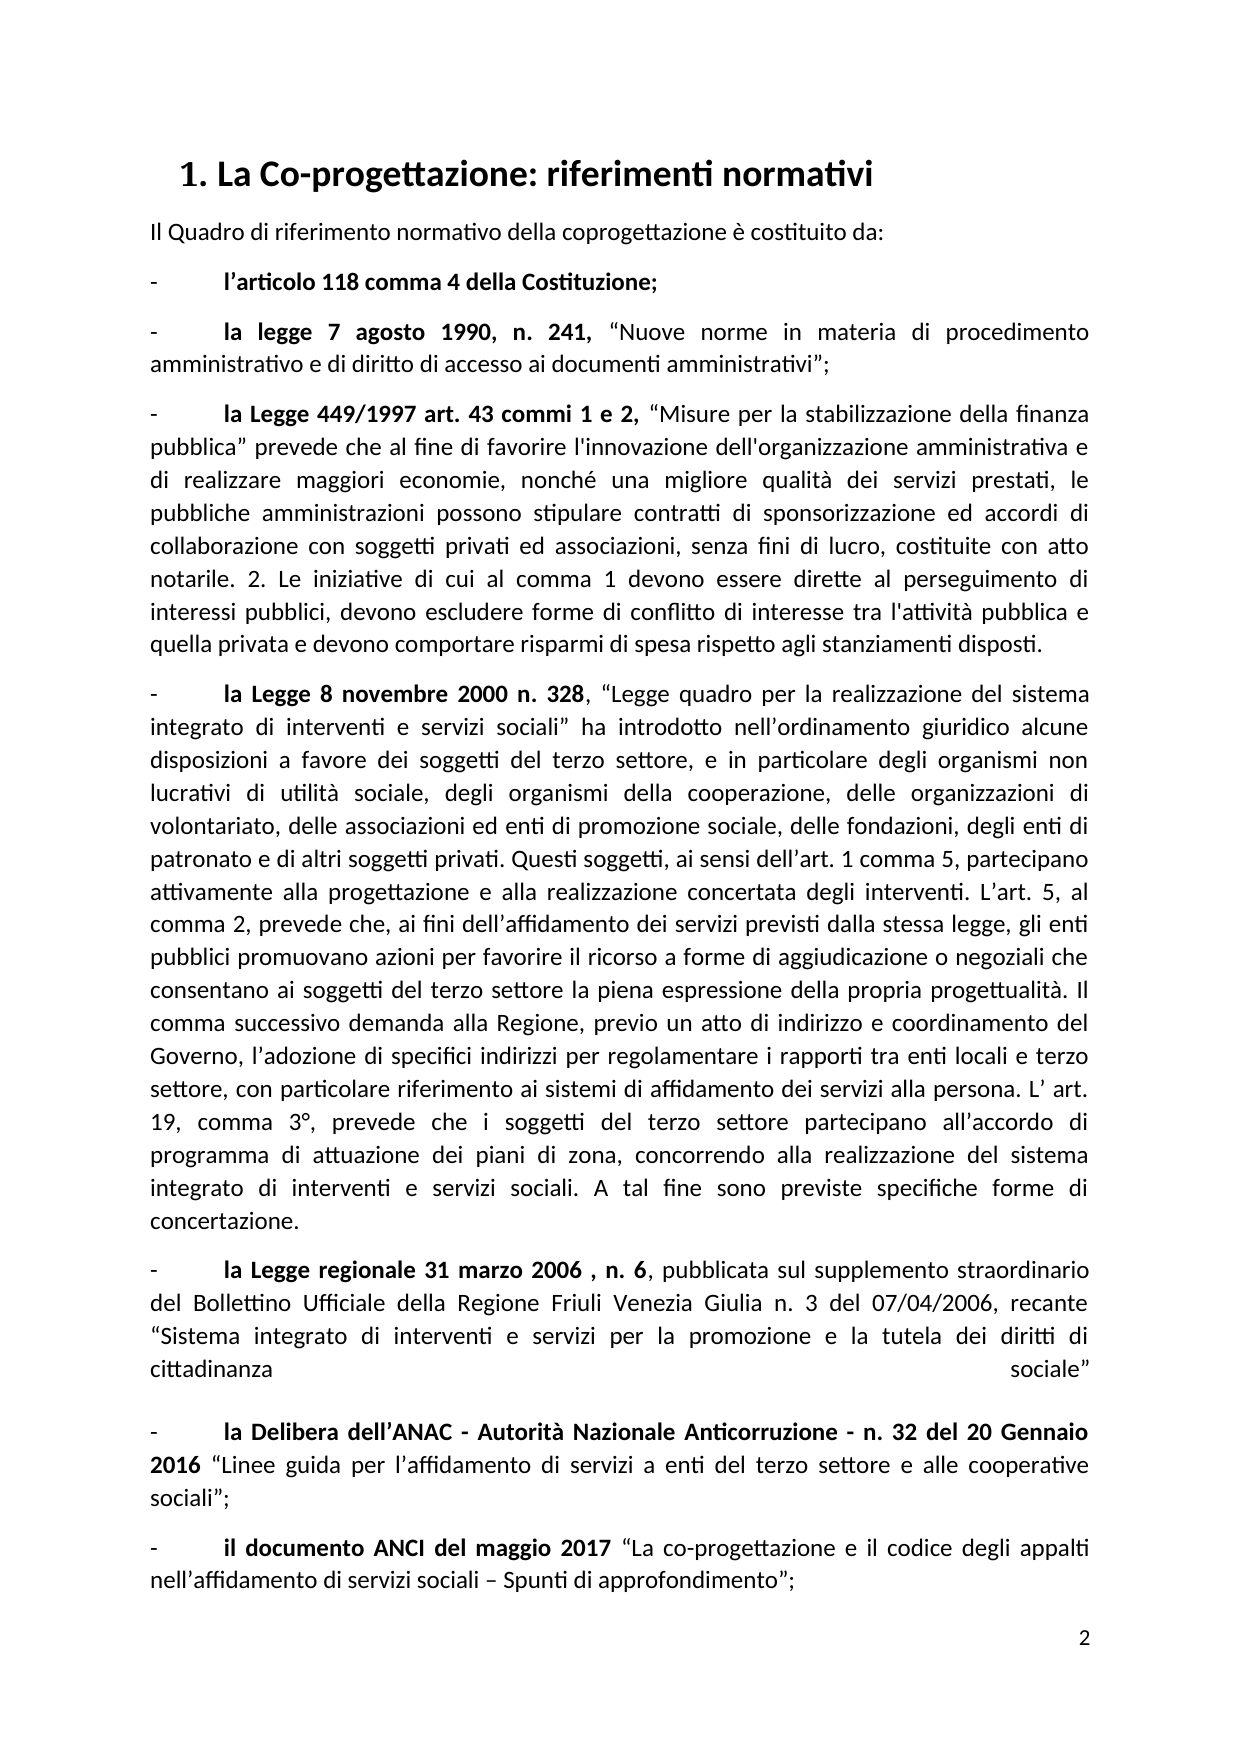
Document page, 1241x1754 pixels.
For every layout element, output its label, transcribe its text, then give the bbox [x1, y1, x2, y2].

text - il documento ANCI del maggio 2017 “La co-progettazione e il codice degli appalti nell’affidamento di servizi sociali – Spunti di approfondimento”; [150, 1532, 1090, 1595]
text - la Legge 449/1997 art. 43 commi 1 e 2, “Misure per la stabilizzazione della finanza pubblica” prevede che al fine di favorire l'innovazione dell'organizzazione amministrativa e di realizzare maggiori economie, nonché una migliore qualità dei servizi prestati, le pubbliche amministrazioni possono stipulare contratti di sponsorizzazione ed accordi di collaborazione con soggetti privati ed associazioni, senza fini di lucro, costituite con atto notarile. 2. Le iniziative di cui al comma 1 devono essere dirette al perseguimento di interessi pubblici, devono escludere forme di conflitto di interesse tra l'attività pubblica e quella privata e devono comportare risparmi di spesa rispetto agli stanziamenti disposti. [150, 398, 1090, 659]
list La Co-progettazione: riferimenti normativi [179, 150, 1090, 196]
text - la legge 7 agosto 1990, n. 241, “Nuove norme in materia di procedimento amministrativo e di diritto di accesso ai documenti amministrativi”; [150, 316, 1090, 379]
text - la Legge 8 novembre 2000 n. 328, “Legge quadro per la realizzazione del sistema integrato di interventi e servizi sociali” ha introdotto nell’ordinamento giuridico alcune disposizioni a favore dei soggetti del terzo settore, e in particolare degli organismi non lucrativi di utilità sociale, degli organismi della cooperazione, delle organizzazioni di volontariato, delle associazioni ed enti di promozione sociale, delle fondazioni, degli enti di patronato e di altri soggetti privati. Questi soggetti, ai sensi dell’art. 1 comma 5, partecipano attivamente alla progettazione e alla realizzazione concertata degli interventi. L’art. 5, al comma 2, prevede che, ai fini dell’affidamento dei servizi previsti dalla stessa legge, gli enti pubblici promuovano azioni per favorire il ricorso a forme di aggiudicazione o negoziali che consentano ai soggetti del terzo settore la piena espressione della propria progettualità. Il comma successivo demanda alla Regione, previo un atto di indirizzo e coordinamento del Governo, l’adozione di specifici indirizzi per regolamentare i rapporti tra enti locali e terzo settore, con particolare riferimento ai sistemi di affidamento dei servizi alla persona. L’ art. 19, comma 3°, prevede che i soggetti del terzo settore partecipano all’accordo di programma di attuazione dei piani di zona, concorrendo alla realizzazione del sistema integrato di interventi e servizi sociali. A tal fine sono previste specifiche forme di concertazione. [150, 678, 1090, 1235]
text - la Legge regionale 31 marzo 2006 , n. 6, pubblicata sul supplemento straordinario del Bollettino Ufficiale della Regione Friuli Venezia Giulia n. 3 del 07/04/2006, recante “Sistema integrato di interventi e servizi per la promozione e la tutela dei diritti di cittadinanza sociale” - la Delibera dell’ANAC - Autorità Nazionale Anticorruzione - n. 32 del 20 Gennaio 2016 “Linee guida per l’affidamento di servizi a enti del terzo settore e alle cooperative sociali”; [150, 1254, 1090, 1513]
text - l’articolo 118 comma 4 della Costituzione; [150, 266, 1090, 297]
text Il Quadro di riferimento normativo della coprogettazione è costituito da: [150, 217, 1090, 247]
